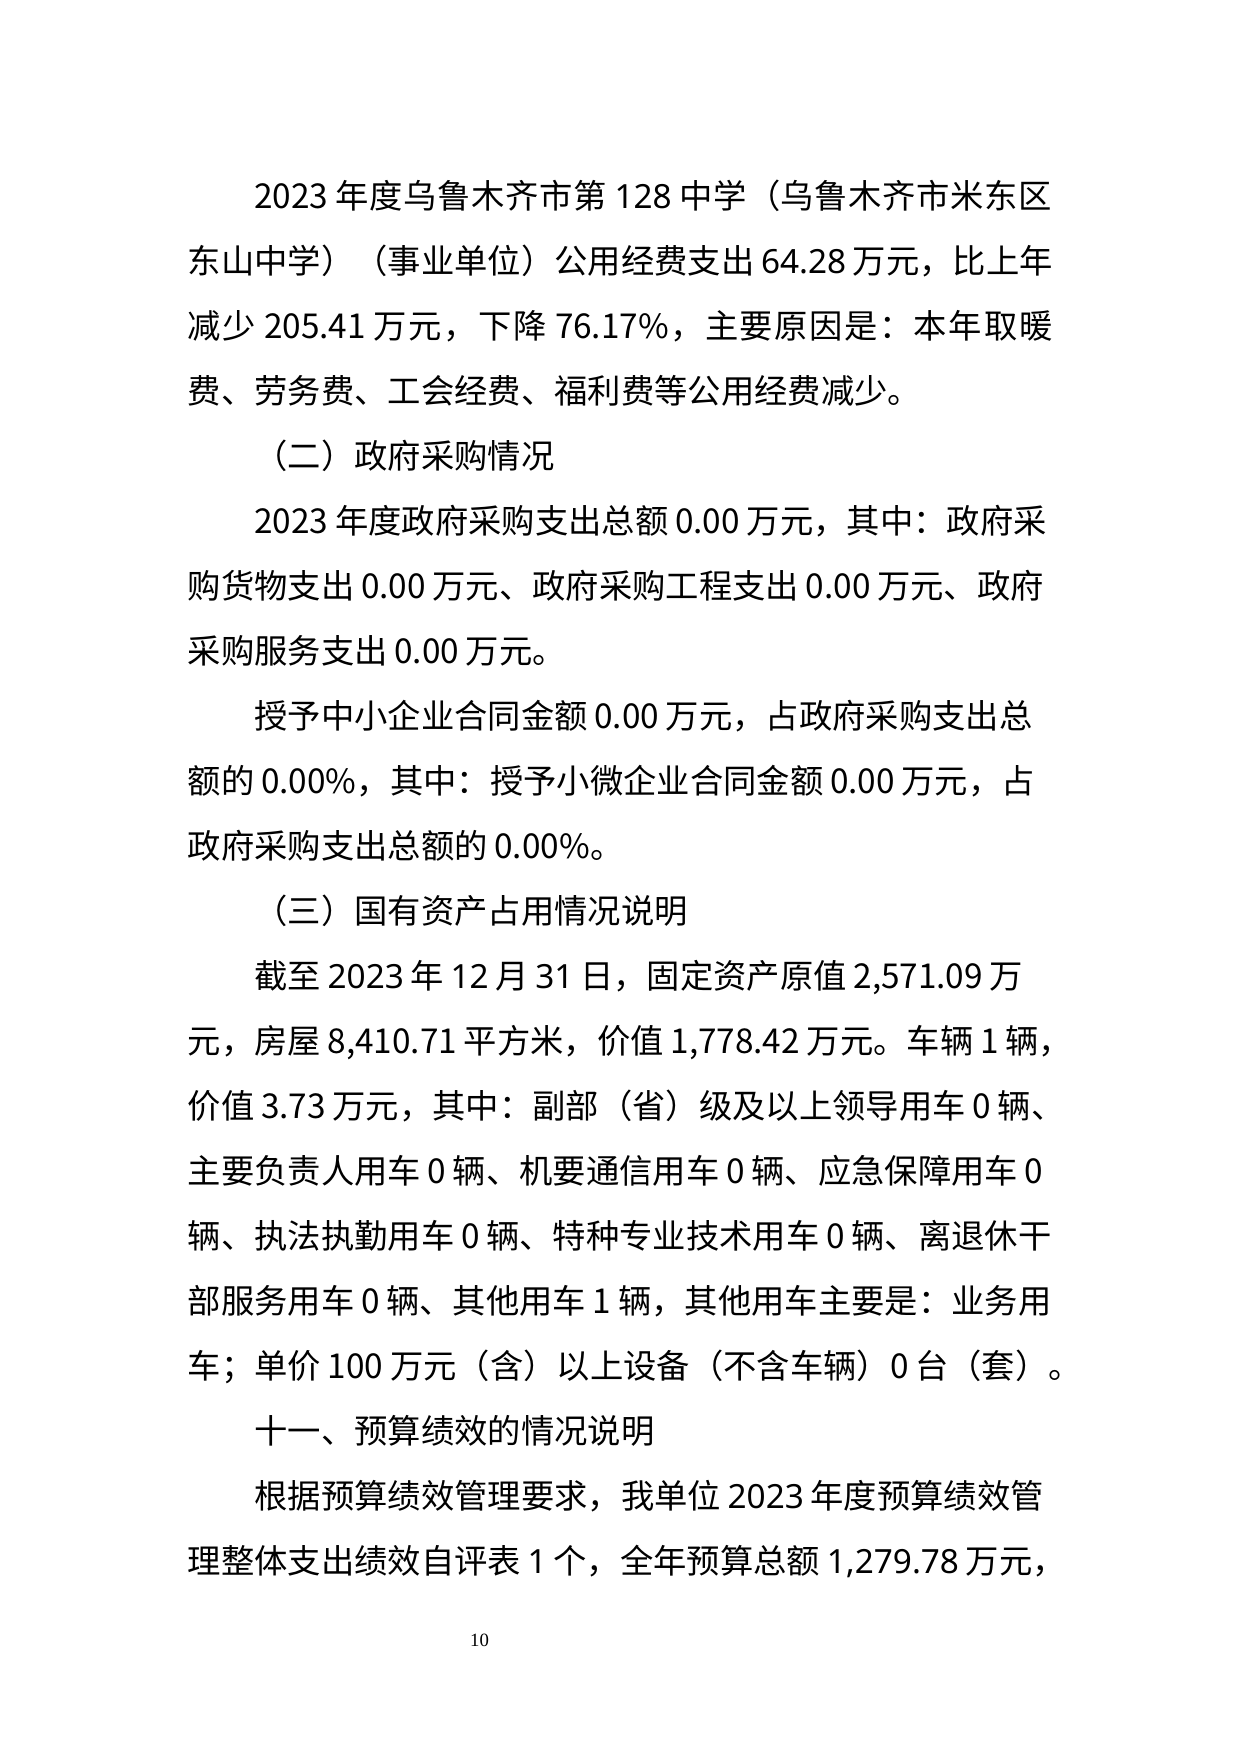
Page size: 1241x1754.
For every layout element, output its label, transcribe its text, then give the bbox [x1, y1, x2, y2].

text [187, 1462, 1053, 1592]
text 十一、预算绩效的情况说明 [187, 1397, 1053, 1462]
text （二）政府采购情况 [187, 422, 1053, 487]
text 2023年度政府采购支出总额0.00万元，其中：政府采购货物支出0.00万元、政府采购工程支出0.00万元、政府采购服务支出0.00万元。 [187, 487, 1053, 682]
text 截至2023年12月31日，固定资产原值2,571.09万元，房屋8,410.71平方米，价值1,778.42万元。车辆1辆，价值3.73万元，其中：副部（省）级及以上领导用车0辆、主要负责人用车0辆、机要通信用车0辆、应急保障用车0辆、执法执勤用车0辆、特种专业技术用车0辆、离退休干部服务用车0辆、其他用车1辆，其他用车主要是：业务用车；单价100万元（含）以上设备（不含车辆）0台（套）。 [187, 942, 1053, 1397]
text 授予中小企业合同金额0.00万元，占政府采购支出总额的0.00%，其中：授予小微企业合同金额0.00万元，占政府采购支出总额的0.00%。 [187, 682, 1053, 877]
text 2023年度乌鲁木齐市第128中学（乌鲁木齐市米东区东山中学）（事业单位）公用经费支出64.28万元，比上年减少205.41万元，下降76.17%，主要原因是：本年取暖费、劳务费、工会经费、福利费等公用经费减少。 [187, 162, 1053, 422]
text （三）国有资产占用情况说明 [187, 877, 1053, 942]
